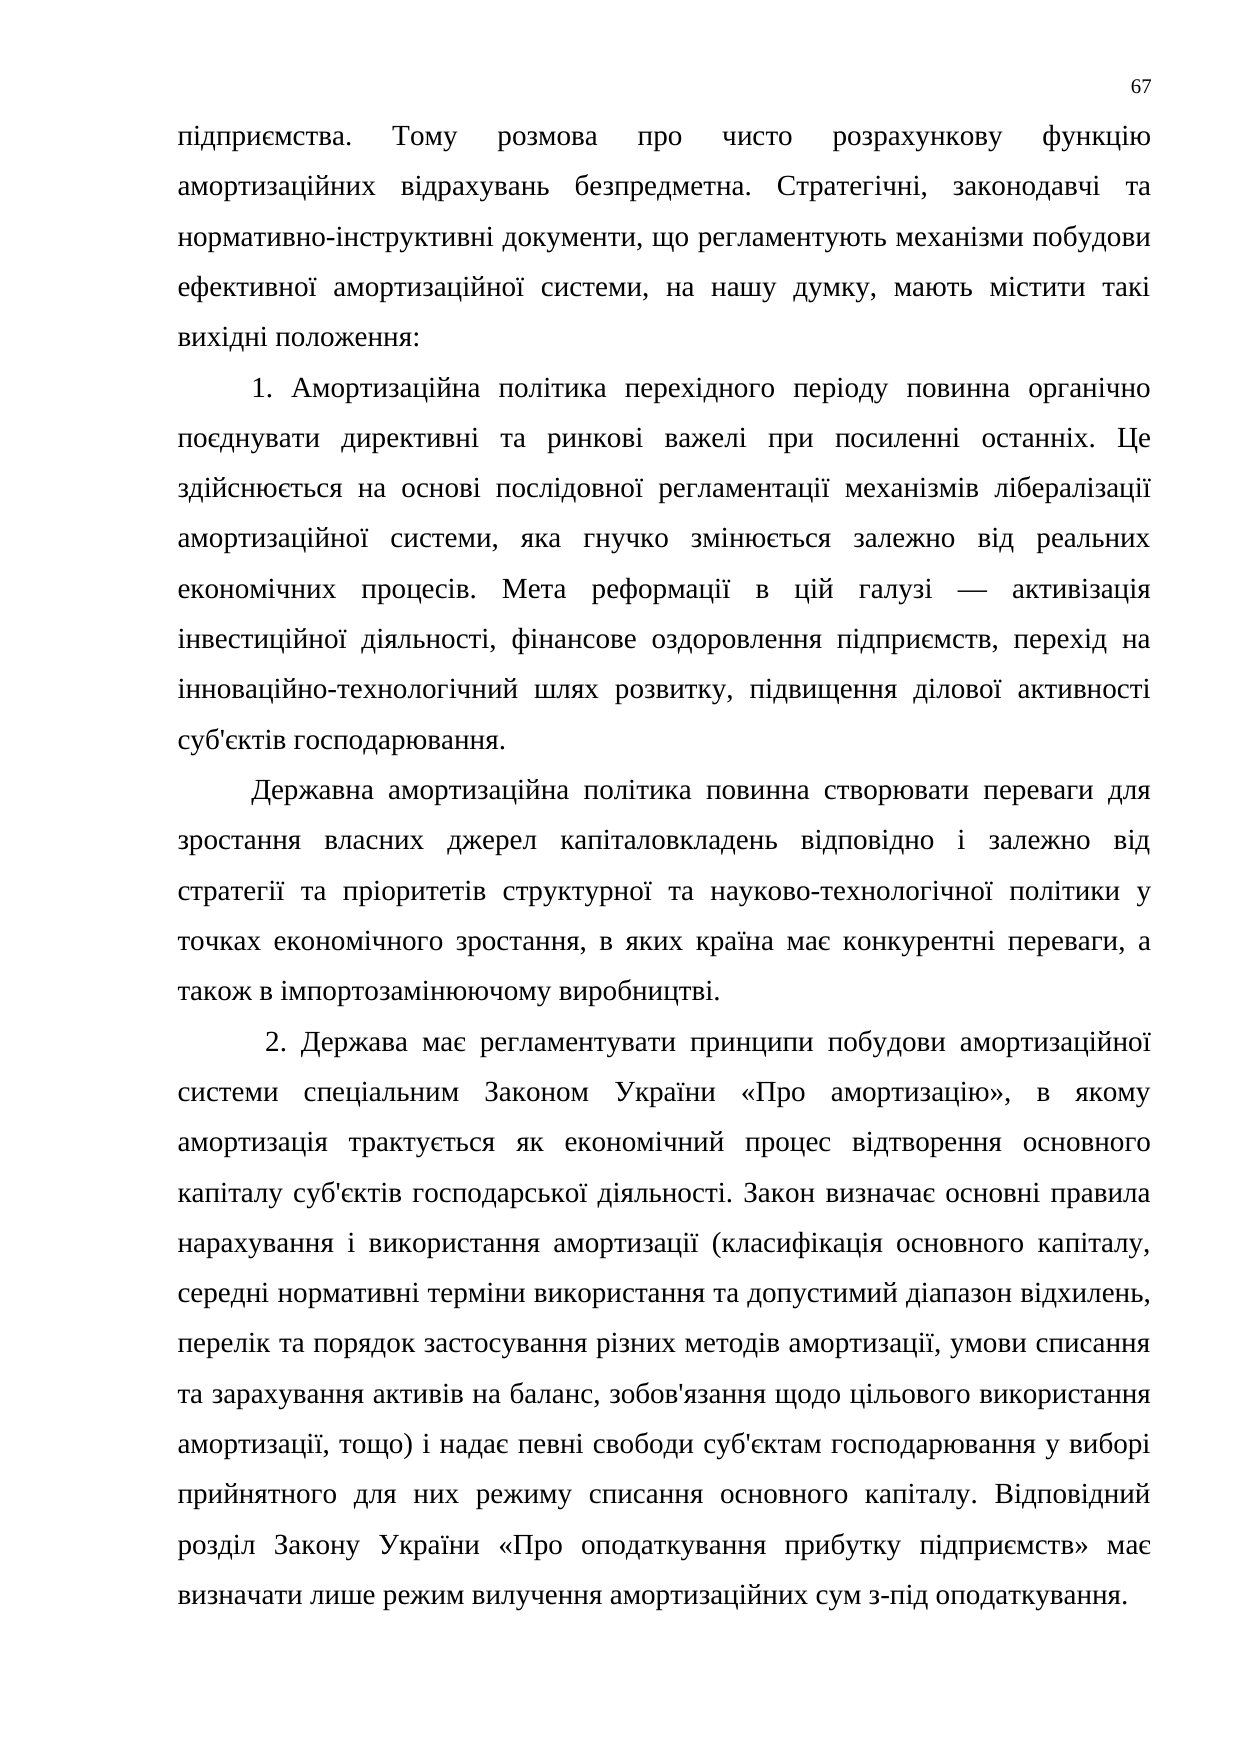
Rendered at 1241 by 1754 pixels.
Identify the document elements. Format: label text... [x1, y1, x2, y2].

text Державна амортизаційна політика повинна створювати переваги для зростання власних джерел капіталовкладень відповідно і залежно від стратегії та пріоритетів структурної та науково-технологічної політики у точках економічного зростання, в яких країна має конкурентні переваги, а також в імпортозамінюючому виробництві. [177, 772, 1152, 1007]
text 2. Держава має регламентувати принципи побудови амортизаційної системи спеціальним Законом України «Про амортизацію», в якому амортизація трактується як економічний процес відтворення основного капіталу суб'єктів господарської діяльності. Закон визначає основні правила нарахування і використання амортизації (класифікація основного капіталу, середні нормативні терміни використання та допустимий діапазон відхилень, перелік та порядок застосування різних методів амортизації, умови списання та зарахування активів на баланс, зобов'язання щодо цільового використання амортизації, тощо) і надає певні свободи суб'єктам господарювання у виборі прийнятного для них режиму списання основного капіталу. Відповідний розділ Закону України «Про оподаткування прибутку підприємств» має визначати лише режим вилучення амортизаційних сум з-під оподаткування. [177, 1024, 1152, 1611]
text 1. Амортизаційна політика перехідного періоду повинна органічно поєднувати директивні та ринкові важелі при посиленні останніх. Це здійснюється на основі послідовної регламентації механізмів лібералізації амортизаційної системи, яка гнучко змінюється залежно від реальних економічних процесів. Мета реформації в цій галузі — активізація інвестиційної діяльності, фінансове оздоровлення підприємств, перехід на інноваційно-технологічний шлях розвитку, підвищення ділової активності суб'єктів господарювання. [177, 370, 1152, 755]
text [177, 118, 1152, 353]
